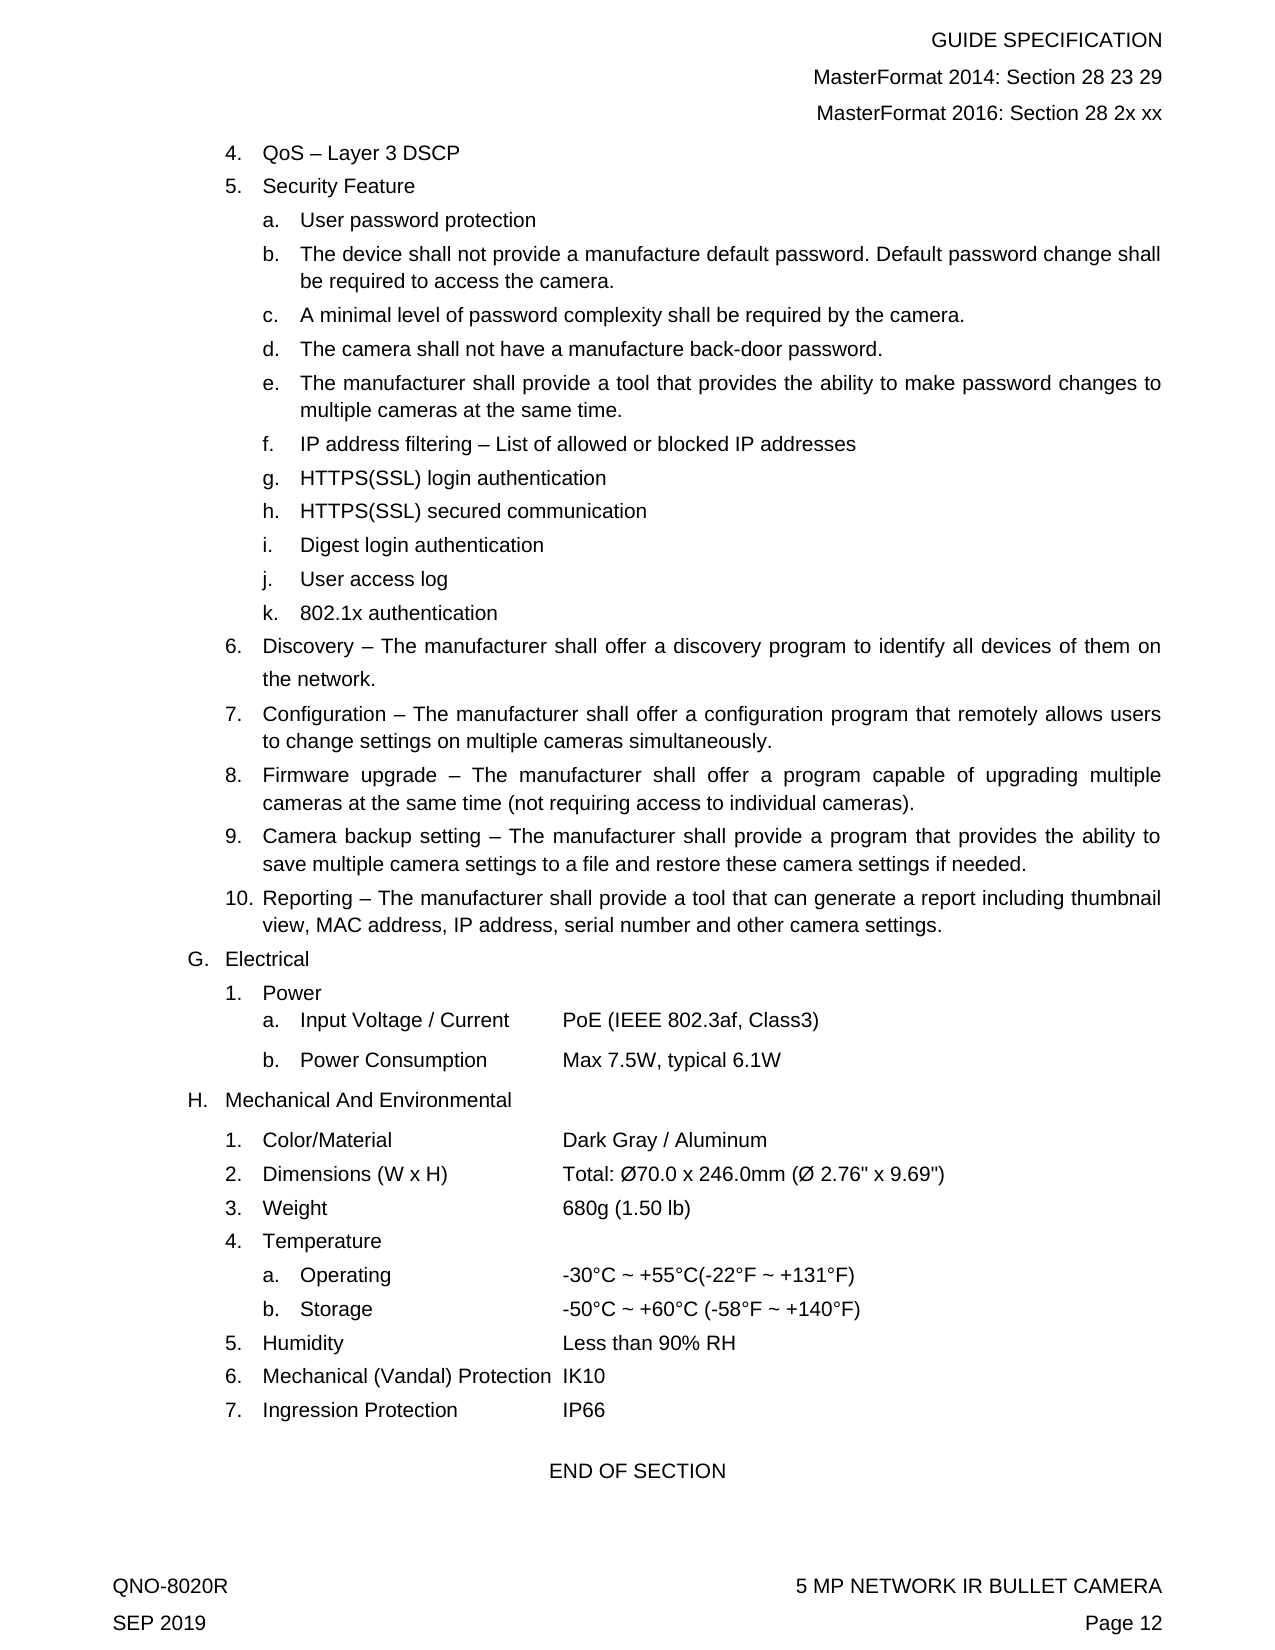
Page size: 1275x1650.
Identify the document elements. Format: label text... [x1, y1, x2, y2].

list Discovery – The manufacturer shall offer a discovery program to identify all devices of them on the network. [225, 634, 1162, 691]
list The manufacturer shall provide a tool that provides the ability to make password changes to multiple cameras at the same time. [262, 371, 1162, 422]
list The camera shall not have a manufacture back-door password. [262, 337, 1162, 361]
list Color/Material Dark Gray / Aluminum [225, 1128, 1162, 1152]
list 802.1x authentication [262, 601, 1162, 624]
list Firmware upgrade – The manufacturer shall offer a program capable of upgrading multiple cameras at the same time (not requiring access to individual cameras). [225, 763, 1162, 814]
list Input Voltage / Current PoE (IEEE 802.3af, Class3) [262, 1008, 1162, 1032]
list QoS – Layer 3 DSCP [225, 141, 1162, 164]
list A minimal level of password complexity shall be required by the camera. [262, 303, 1162, 327]
list Operating -30°C ~ +55°C(-22°F ~ +131°F) [262, 1263, 1162, 1287]
list Electrical [187, 947, 1162, 971]
list Power [225, 981, 1162, 1004]
list IP address filtering – List of allowed or blocked IP addresses [262, 432, 1162, 456]
list Temperature [225, 1229, 1162, 1253]
list Configuration – The manufacturer shall offer a configuration program that remotely allows users to change settings on multiple cameras simultaneously. [225, 702, 1162, 753]
list Storage -50°C ~ +60°C (-58°F ~ +140°F) [262, 1297, 1162, 1321]
list Ingression Protection IP66 [225, 1398, 1162, 1422]
list HTTPS(SSL) login authentication [262, 466, 1162, 489]
text END OF SECTION [112, 1432, 1162, 1483]
list Dimensions (W x H) Total: Ø70.0 x 246.0mm (Ø 2.76" x 9.69") [225, 1162, 1162, 1186]
list User access log [262, 567, 1162, 591]
list Security Feature [225, 174, 1162, 198]
list Humidity Less than 90% RH [225, 1331, 1162, 1354]
list Power Consumption Max 7.5W, typical 6.1W [262, 1048, 1162, 1072]
list User password protection [262, 208, 1162, 232]
list The device shall not provide a manufacture default password. Default password change shall be required to access the camera. [262, 242, 1162, 293]
list Weight 680g (1.50 lb) [225, 1196, 1162, 1219]
list Mechanical And Environmental [187, 1088, 1162, 1112]
list Mechanical (Vandal) Protection IK10 [225, 1364, 1162, 1388]
list Reporting – The manufacturer shall provide a tool that can generate a report including thumbnail view, MAC address, IP address, serial number and other camera settings. [225, 886, 1162, 937]
list HTTPS(SSL) secured communication [262, 499, 1162, 523]
list Digest login authentication [262, 533, 1162, 557]
list Camera backup setting – The manufacturer shall provide a program that provides the ability to save multiple camera settings to a file and restore these camera settings if needed. [225, 824, 1162, 876]
